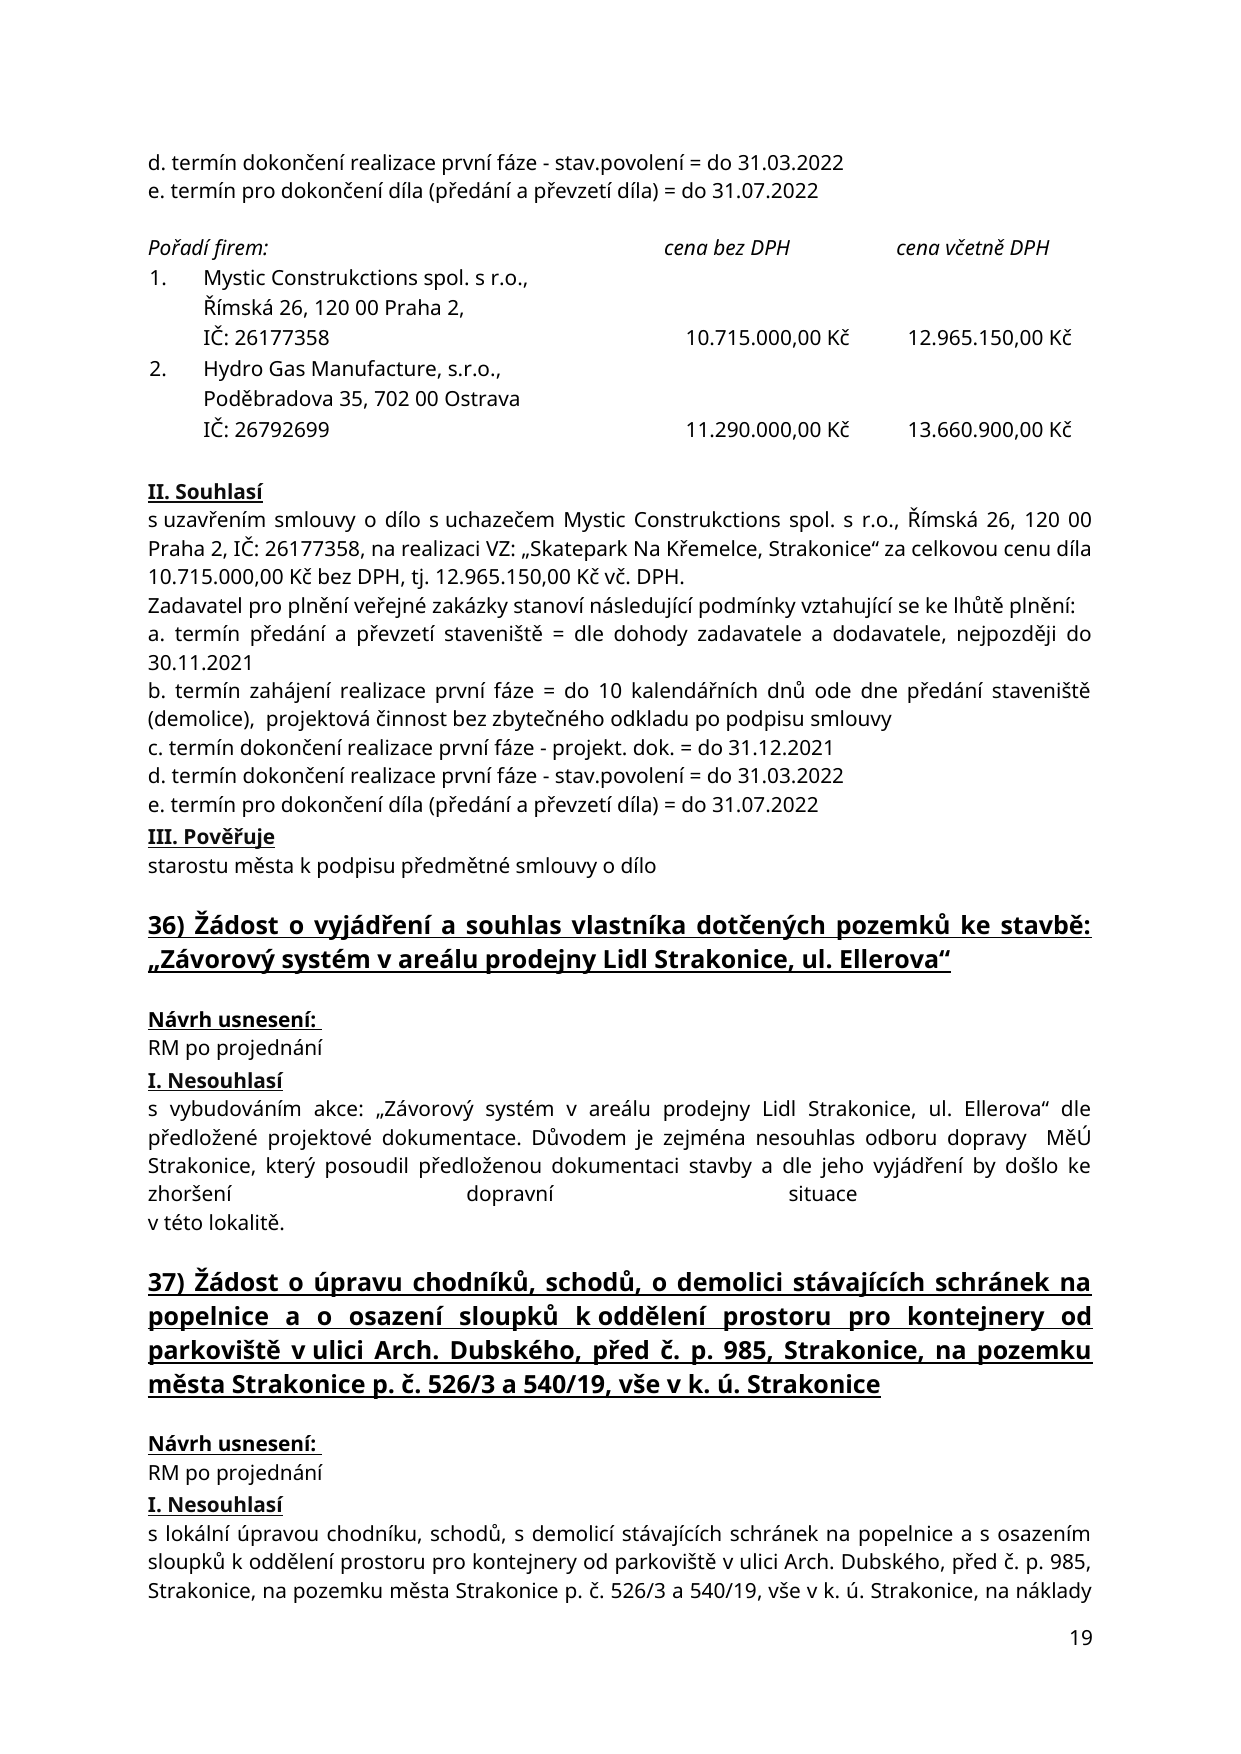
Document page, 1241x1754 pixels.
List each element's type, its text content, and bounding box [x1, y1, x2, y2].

text a. termín předání a převzetí staveniště = dle dohody zadavatele a dodavatele, nejpozději do 30.11.2021 [148, 619, 1093, 676]
text Zadavatel pro plnění veřejné zakázky stanoví následující podmínky vztahující se ke lhůtě plnění: [148, 591, 1093, 619]
table_cell 13.660.900,00 Kč [880, 353, 1099, 444]
table_header 12.965.150,00 Kč [880, 261, 1099, 353]
table_header 10.715.000,00 Kč [655, 261, 880, 353]
text e. termín pro dokončení díla (předání a převzetí díla) = do 31.07.2022 [148, 176, 1093, 204]
table_cell 2. [148, 353, 202, 444]
text d. termín dokončení realizace první fáze - stav.povolení = do 31.03.2022 [148, 761, 1093, 790]
text d. termín dokončení realizace první fáze - stav.povolení = do 31.03.2022 [148, 148, 1093, 176]
text RM po projednání [148, 1033, 1093, 1062]
text b. termín zahájení realizace první fáze = do 10 kalendářních dnů ode dne předání staveniště (demolice), projektová činnost bez zbytečného odkladu po podpisu smlouvy [148, 676, 1093, 733]
subtitle 37) Žádost o úpravu chodníků, schodů, o demolici stávajících schránek na popelnice a o osazení sloupků k oddělení prostoru pro kontejnery od parkoviště v ulici Arch. Dubského, před č. p. 985, Strakonice, na pozemku města Strakonice p. č. 526/3 a 540/19, vše v k. ú. Strakonice [148, 1329, 1093, 1362]
subtitle I. Nesouhlasí [148, 1491, 1093, 1519]
subtitle 37) Žádost o úpravu chodníků, schodů, o demolici stávajících schránek na popelnice a o osazení sloupků k oddělení prostoru pro kontejnery od parkoviště v ulici Arch. Dubského, před č. p. 985, Strakonice, na pozemku města Strakonice p. č. 526/3 a 540/19, vše v k. ú. Strakonice [148, 1364, 1093, 1401]
subtitle I. Nesouhlasí [148, 1066, 1093, 1094]
text s vybudováním akce: „Závorový systém v areálu prodejny Lidl Strakonice, ul. Ellerova“ dle předložené projektové dokumentace. Důvodem je zejména nesouhlas odboru dopravy MěÚ Strakonice, který posoudil předloženou dokumentaci stavby a dle jeho vyjádření by došlo ke zhoršení dopravní situace v této lokalitě. [148, 1094, 1093, 1236]
text starostu města k podpisu předmětné smlouvy o dílo [148, 851, 1093, 879]
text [148, 1519, 1093, 1604]
text c. termín dokončení realizace první fáze - projekt. dok. = do 31.12.2021 [148, 733, 1093, 761]
table_cell 11.290.000,00 Kč [655, 353, 880, 444]
table_header Mystic Construkctions spol. s r.o., Římská 26, 120 00 Praha 2, IČ: 26177358 [202, 261, 655, 353]
subtitle 37) Žádost o úpravu chodníků, schodů, o demolici stávajících schránek na popelnice a o osazení sloupků k oddělení prostoru pro kontejnery od parkoviště v ulici Arch. Dubského, před č. p. 985, Strakonice, na pozemku města Strakonice p. č. 526/3 a 540/19, vše v k. ú. Strakonice [148, 1265, 1093, 1328]
subtitle 36) Žádost o vyjádření a souhlas vlastníka dotčených pozemků ke stavbě: „Závorový systém v areálu prodejny Lidl Strakonice, ul. Ellerova“ [148, 908, 1093, 976]
text RM po projednání [148, 1458, 1093, 1486]
subtitle II. Souhlasí [148, 477, 1093, 506]
subtitle III. Pověřuje [148, 822, 1093, 851]
table_cell Hydro Gas Manufacture, s.r.o., Poděbradova 35, 702 00 Ostrava IČ: 26792699 [202, 353, 655, 444]
text e. termín pro dokončení díla (předání a převzetí díla) = do 31.07.2022 [148, 790, 1093, 818]
text Návrh usnesení: [148, 1005, 1093, 1033]
text Pořadí firem: cena bez DPH cena včetně DPH [148, 233, 1093, 261]
table_header 1. [148, 261, 202, 353]
text Návrh usnesení: [148, 1429, 1093, 1458]
text s uzavřením smlouvy o dílo s uchazečem Mystic Construkctions spol. s r.o., Římská 26, 120 00 Praha 2, IČ: 26177358, na realizaci VZ: „Skatepark Na Křemelce, Strakonice“ za celkovou cenu díla 10.715.000,00 Kč bez DPH, tj. 12.965.150,00 Kč vč. DPH. [148, 506, 1093, 591]
